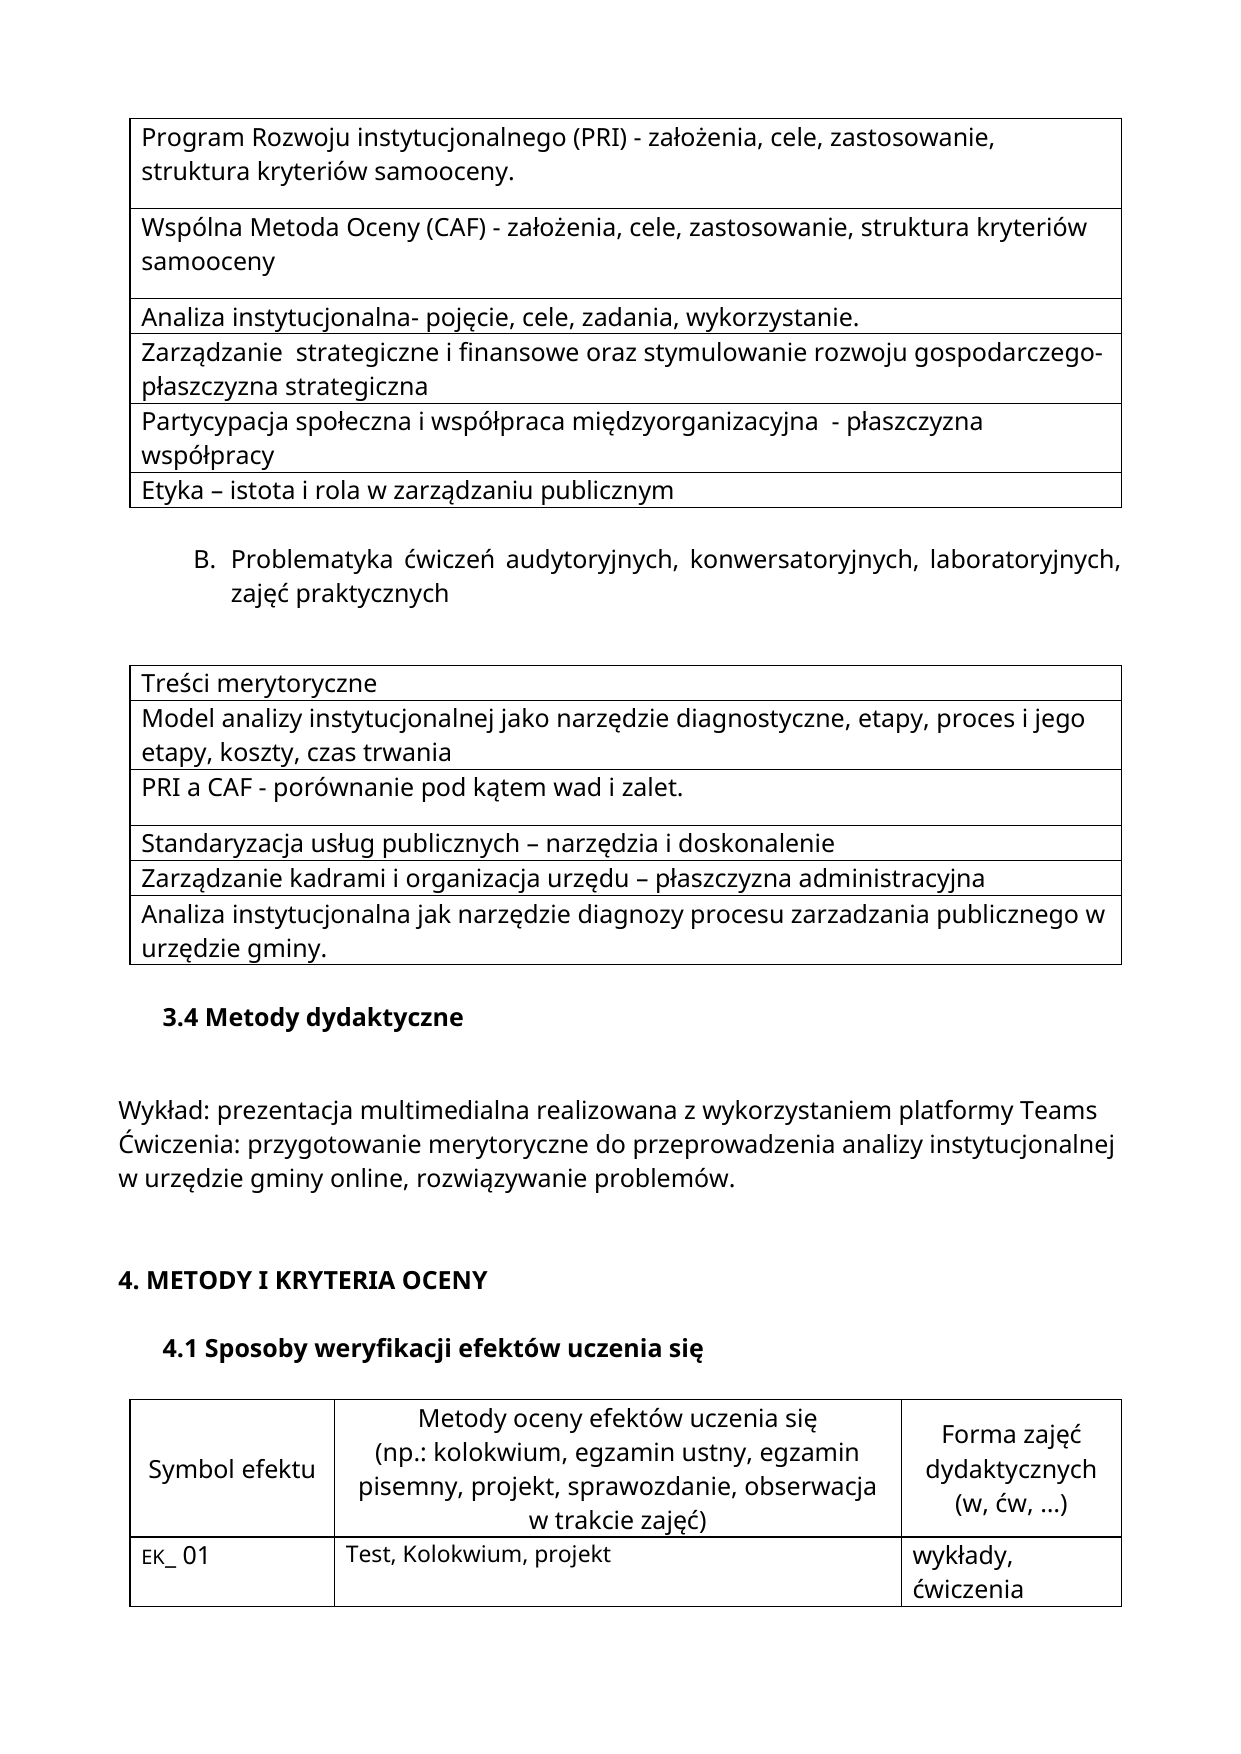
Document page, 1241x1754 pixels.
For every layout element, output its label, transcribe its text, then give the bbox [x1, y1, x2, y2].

text 4.1 Sposoby weryfikacji efektów uczenia się [162, 1331, 1122, 1365]
table_header Metody oceny efektów uczenia się (np.: kolokwium, egzamin ustny, egzamin pisemny, projekt, sprawozdanie, obserwacja w trakcie zajęć) [335, 1400, 901, 1536]
text Wykład: prezentacja multimedialna realizowana z wykorzystaniem platformy Teams [118, 1093, 1122, 1127]
table_header Forma zajęć dydaktycznych (w, ćw, …) [902, 1400, 1121, 1536]
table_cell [335, 1538, 901, 1606]
table_cell wykłady, ćwiczenia [902, 1538, 1121, 1606]
table_cell Program Rozwoju instytucjonalnego (PRI) - założenia, cele, zastosowanie, struktura kryteriów samooceny. [131, 119, 1121, 208]
table_cell Analiza instytucjonalna- pojęcie, cele, zadania, wykorzystanie. [131, 299, 1121, 333]
table_cell Zarządzanie kadrami i organizacja urzędu – płaszczyzna administracyjna [131, 861, 1121, 895]
table_cell Zarządzanie strategiczne i finansowe oraz stymulowanie rozwoju gospodarczego- płaszczyzna strategiczna [131, 334, 1121, 402]
table_cell Wspólna Metoda Oceny (CAF) - założenia, cele, zastosowanie, struktura kryteriów samooceny [131, 209, 1121, 298]
table_cell Standaryzacja usług publicznych – narzędzia i doskonalenie [131, 826, 1121, 860]
list Problematyka ćwiczeń audytoryjnych, konwersatoryjnych, laboratoryjnych, zajęć praktycznych [193, 542, 1122, 610]
text 3.4 Metody dydaktyczne [162, 999, 1122, 1033]
text 4. METODY I KRYTERIA OCENY [118, 1263, 1122, 1297]
table_header Symbol efektu [131, 1400, 334, 1536]
table_cell Etyka – istota i rola w zarządzaniu publicznym [131, 473, 1121, 507]
table_cell Model analizy instytucjonalnej jako narzędzie diagnostyczne, etapy, proces i jego etapy, koszty, czas trwania [131, 701, 1121, 769]
table_header Treści merytoryczne [131, 666, 1121, 700]
text Ćwiczenia: przygotowanie merytoryczne do przeprowadzenia analizy instytucjonalnej w urzędzie gminy online, rozwiązywanie problemów. [118, 1127, 1122, 1195]
table_cell PRI a CAF - porównanie pod kątem wad i zalet. [131, 770, 1121, 825]
table_cell Analiza instytucjonalna jak narzędzie diagnozy procesu zarzadzania publicznego w urzędzie gminy. [131, 896, 1121, 964]
table_cell Partycypacja społeczna i współpraca międzyorganizacyjna - płaszczyzna współpracy [131, 404, 1121, 472]
table_cell ek_ 01 [131, 1538, 334, 1606]
